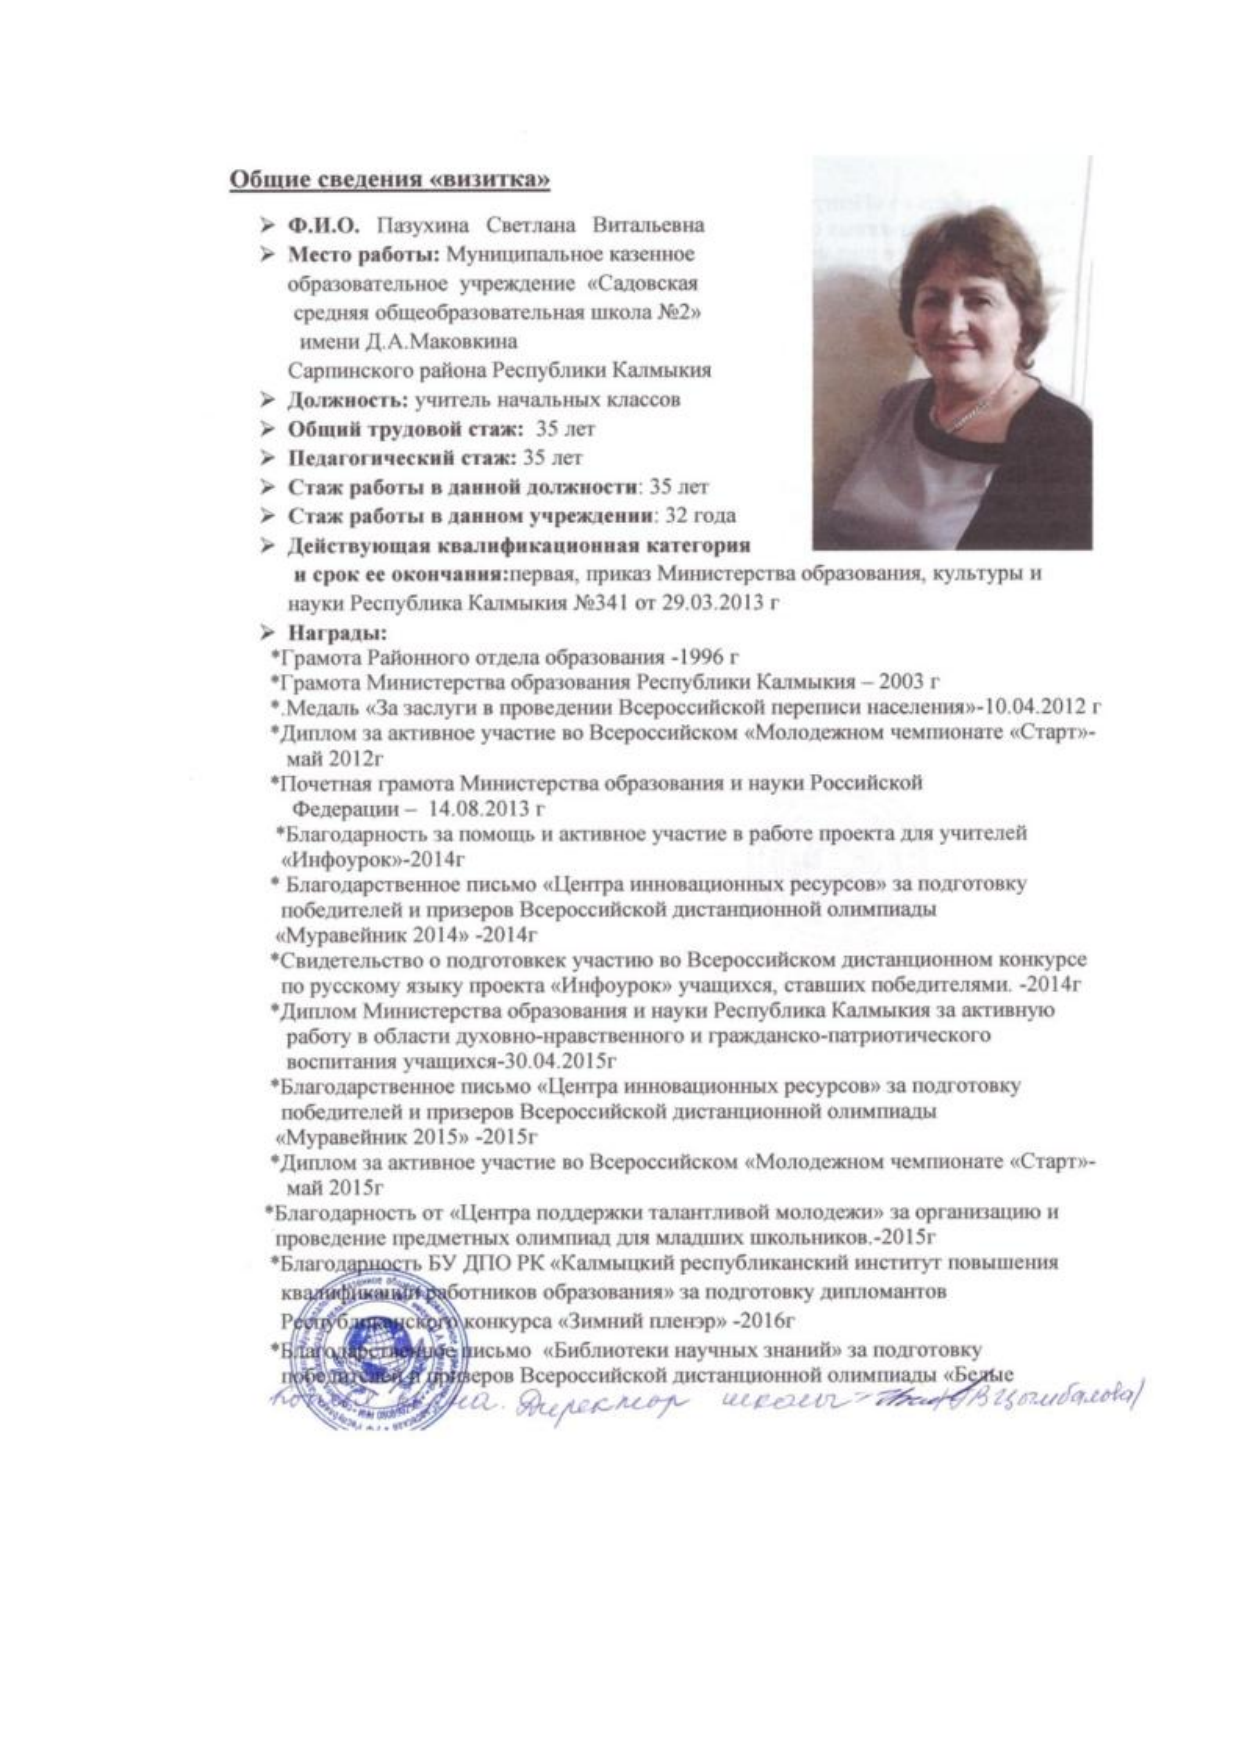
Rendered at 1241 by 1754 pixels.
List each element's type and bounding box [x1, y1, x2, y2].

picture [177, 118, 1169, 1439]
